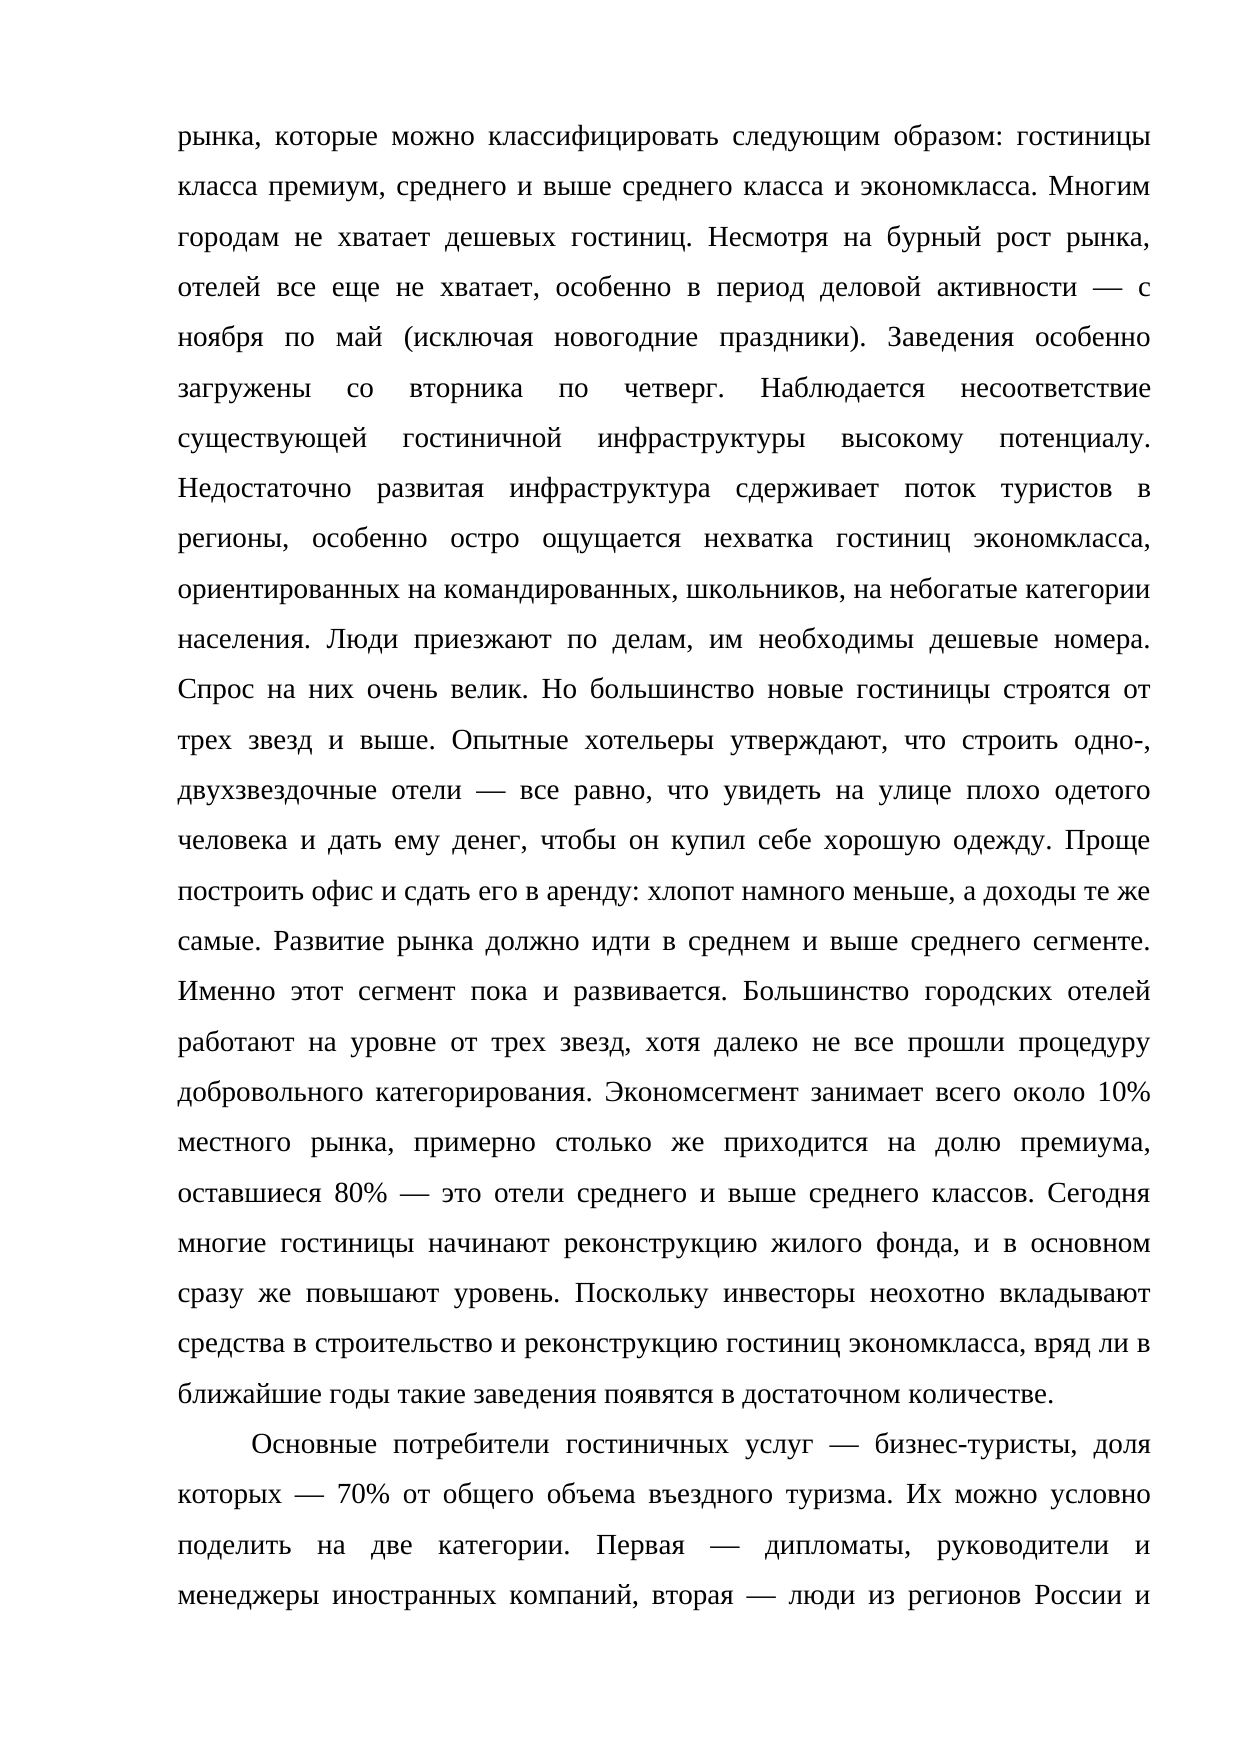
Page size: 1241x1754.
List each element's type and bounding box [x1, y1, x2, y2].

text [177, 1426, 1152, 1611]
text [177, 118, 1152, 1409]
